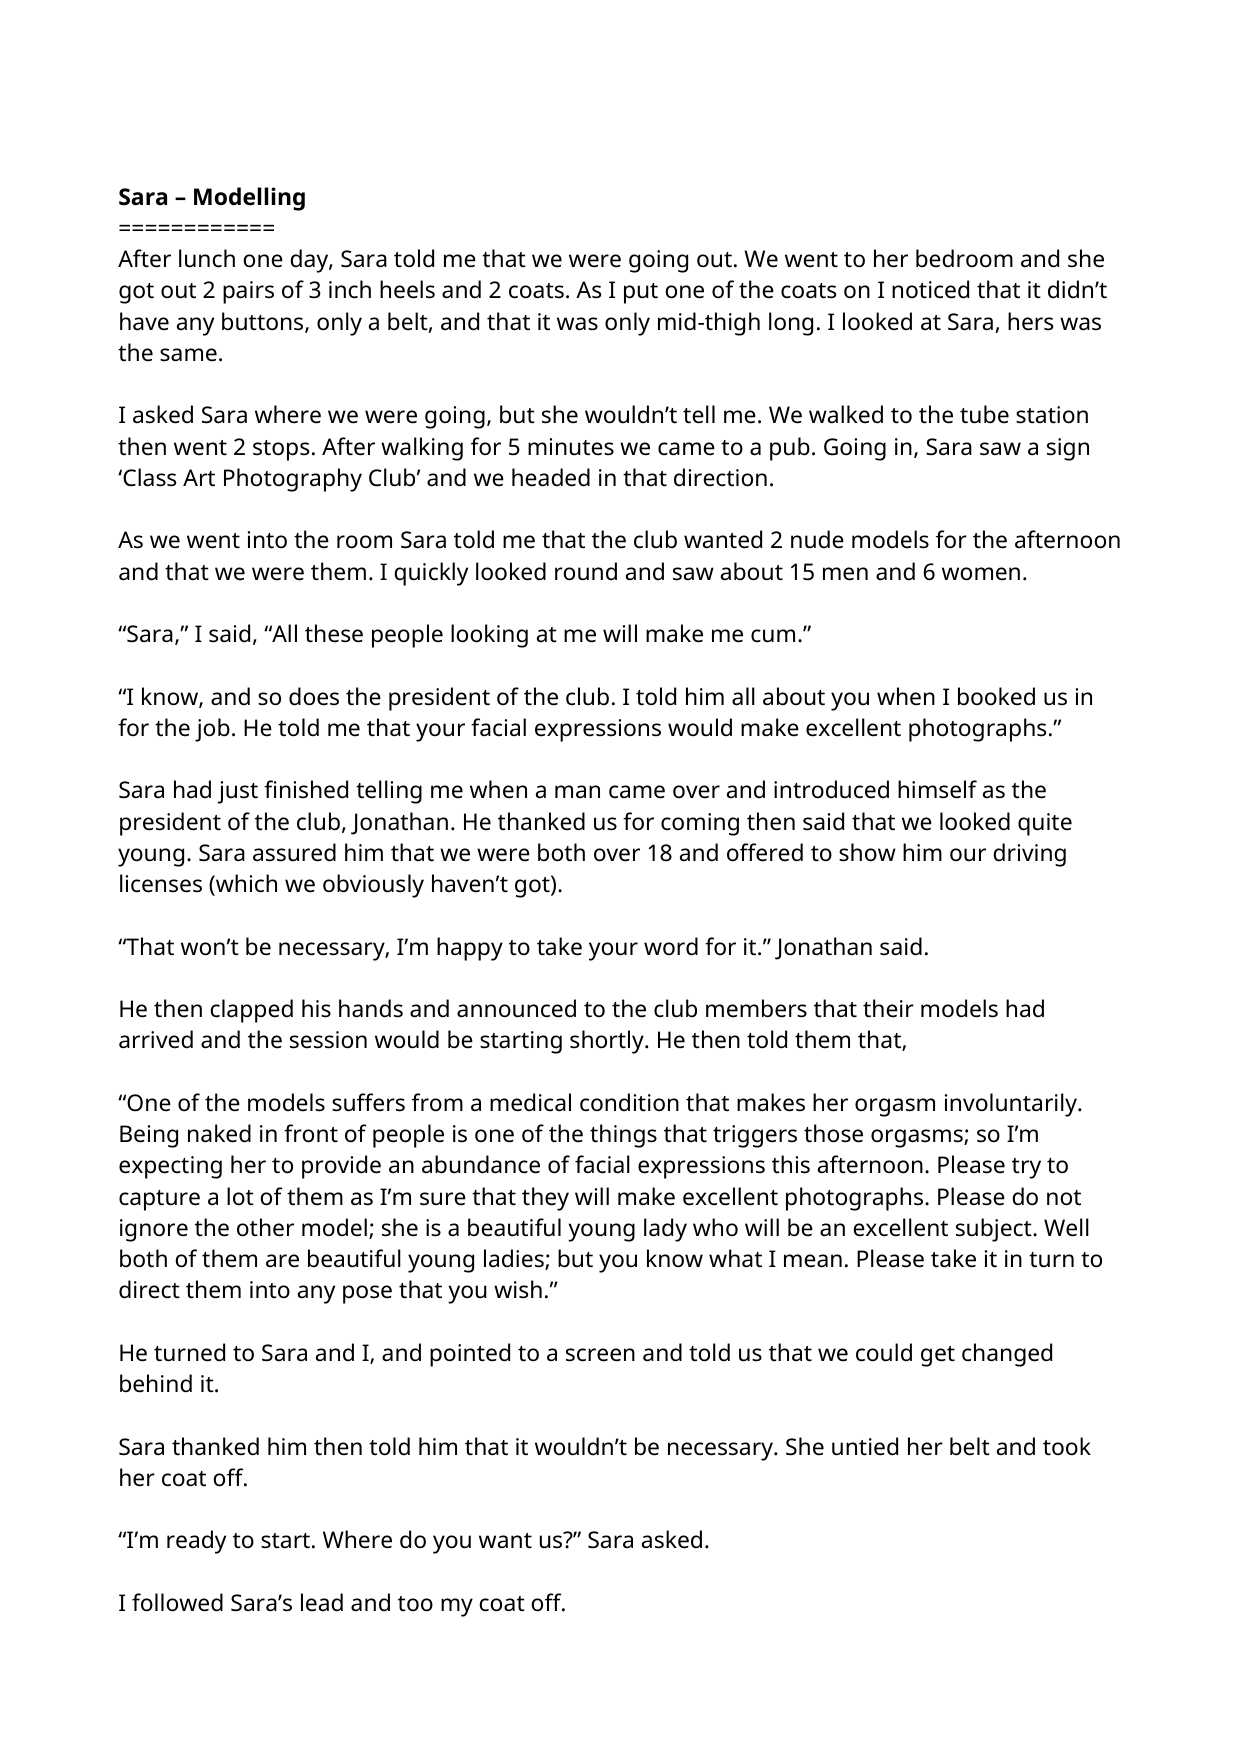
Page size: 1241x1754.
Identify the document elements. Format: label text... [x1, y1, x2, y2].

text After lunch one day, Sara told me that we were going out. We went to her bedroom and she got out 2 pairs of 3 inch heels and 2 coats. As I put one of the coats on I noticed that it didn’t have any buttons, only a belt, and that it was only mid-thigh long. I looked at Sara, hers was the same. [118, 243, 1122, 368]
text “I’m ready to start. Where do you want us?” Sara asked. [118, 1524, 1122, 1556]
text Sara thanked him then told him that it wouldn’t be necessary. She untied her belt and took her coat off. [118, 1431, 1122, 1493]
text I asked Sara where we were going, but she wouldn’t tell me. We walked to the tube station then went 2 stops. After walking for 5 minutes we came to a pub. Going in, Sara saw a sign ‘Class Art Photography Club’ and we headed in that direction. [118, 399, 1122, 493]
text As we went into the room Sara told me that the club wanted 2 nude models for the afternoon and that we were them. I quickly looked round and saw about 15 men and 6 women. [118, 524, 1122, 587]
text “I know, and so does the president of the club. I told him all about you when I booked us in for the job. He told me that your facial expressions would make excellent photographs.” [118, 681, 1122, 743]
text I followed Sara’s lead and too my coat off. [118, 1587, 1122, 1618]
text “That won’t be necessary, I’m happy to take your word for it.” Jonathan said. [118, 931, 1122, 962]
text Sara – Modelling [118, 181, 1122, 212]
text “Sara,” I said, “All these people looking at me will make me cum.” [118, 618, 1122, 649]
text He then clapped his hands and announced to the club members that their models had arrived and the session would be starting shortly. He then told them that, [118, 993, 1122, 1056]
text “One of the models suffers from a medical condition that makes her orgasm involuntarily. Being naked in front of people is one of the things that triggers those orgasms; so I’m expecting her to provide an abundance of facial expressions this afternoon. Please try to capture a lot of them as I’m sure that they will make excellent photographs. Please do not ignore the other model; she is a beautiful young lady who will be an excellent subject. Well both of them are beautiful young ladies; but you know what I mean. Please take it in turn to direct them into any pose that you wish.” [118, 1087, 1122, 1306]
text He turned to Sara and I, and pointed to a screen and told us that we could get changed behind it. [118, 1337, 1122, 1399]
text ============ [118, 212, 1122, 243]
text Sara had just finished telling me when a man came over and introduced himself as the president of the club, Jonathan. He thanked us for coming then said that we looked quite young. Sara assured him that we were both over 18 and offered to show him our driving licenses (which we obviously haven’t got). [118, 774, 1122, 899]
